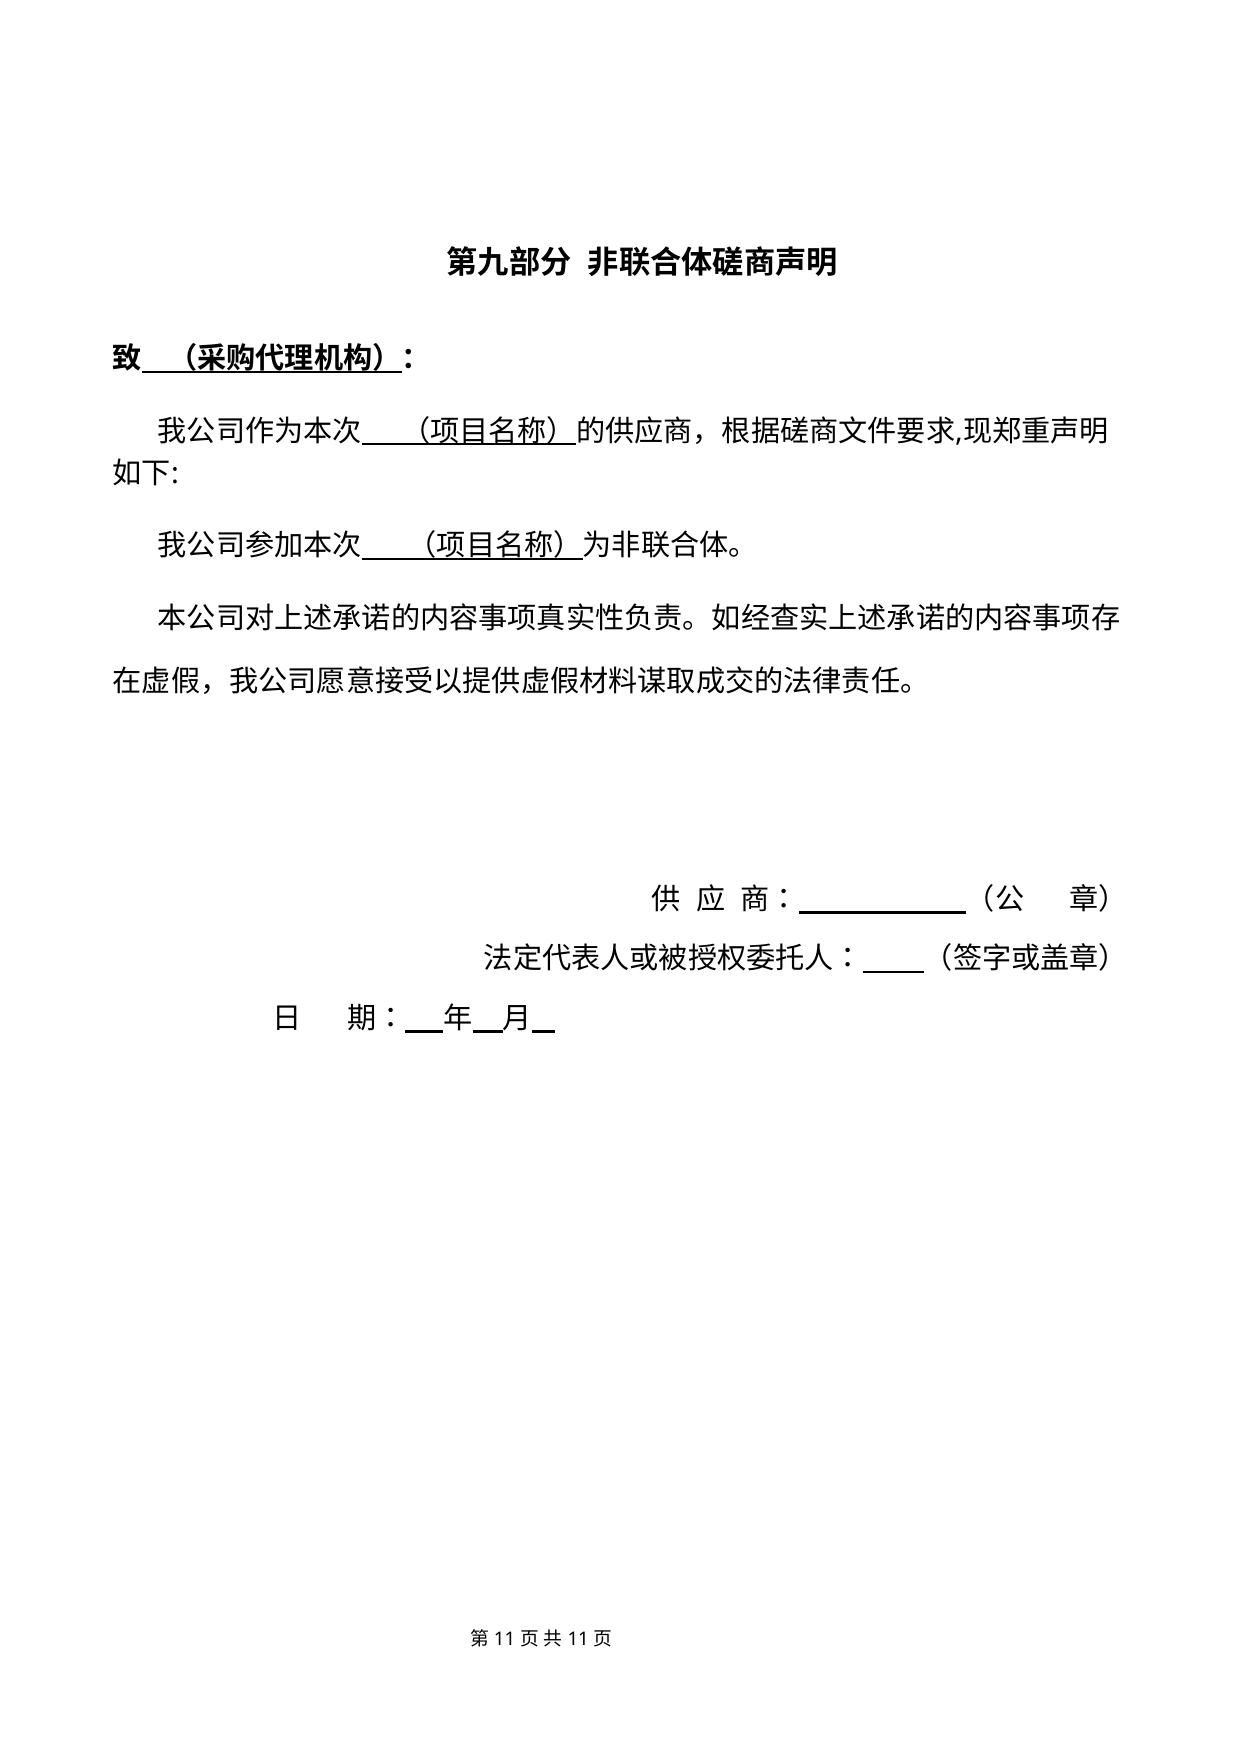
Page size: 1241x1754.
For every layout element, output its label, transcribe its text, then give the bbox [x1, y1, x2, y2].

text 本公司对上述承诺的内容事项真实性负责。如经查实上述承诺的内容事项存在虚假，我公司愿意接受以提供虚假材料谋取成交的法律责任。 [112, 594, 1128, 700]
text 供 应 商： （公 章） [112, 878, 1128, 918]
text 法定代表人或被授权委托人： （签字或盖章） [112, 937, 1128, 977]
text 日 期： 年 月 [112, 997, 1128, 1037]
text 我公司作为本次 （项目名称）的供应商，根据磋商文件要求,现郑重声明如下: [112, 407, 1128, 492]
text 第九部分 非联合体磋商声明 [156, 238, 1128, 283]
text 我公司参加本次 （项目名称）为非联合体。 [112, 522, 1128, 564]
text 致 （采购代理机构）： [112, 335, 1128, 377]
